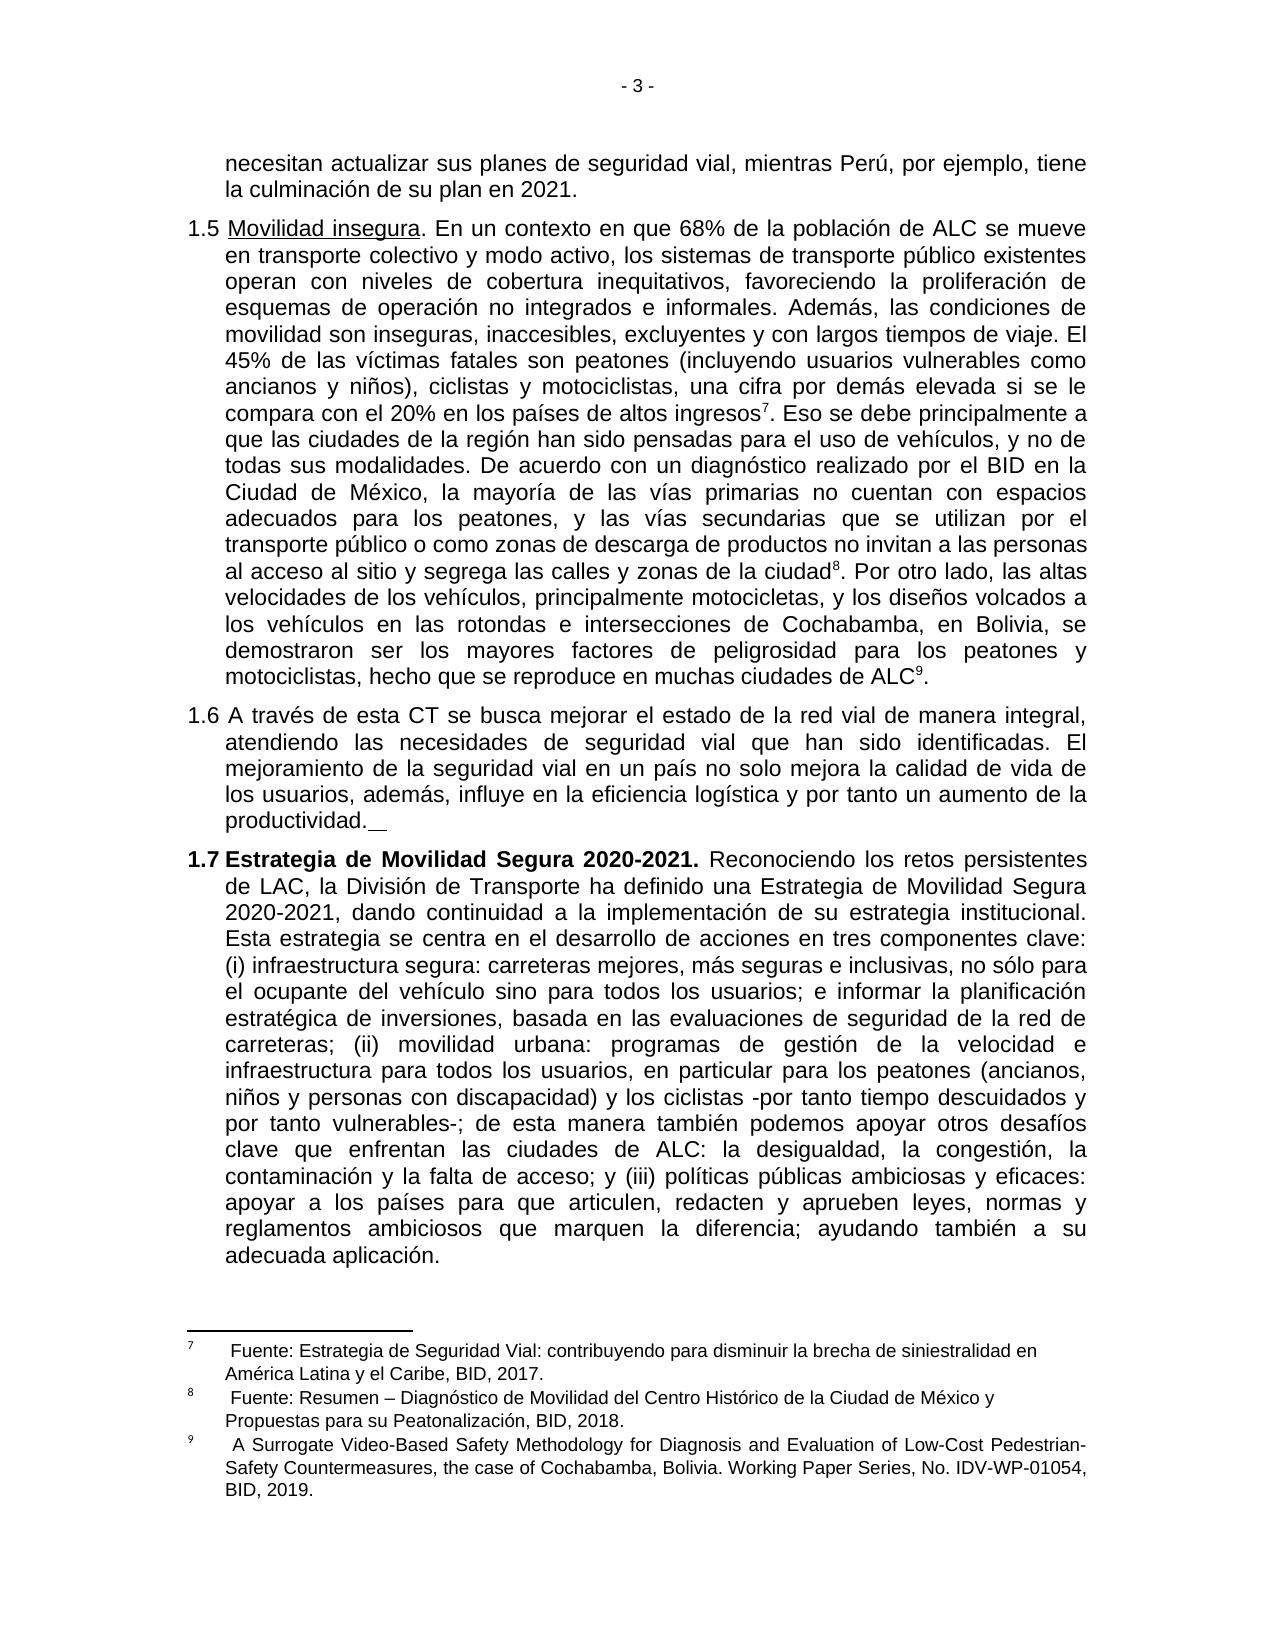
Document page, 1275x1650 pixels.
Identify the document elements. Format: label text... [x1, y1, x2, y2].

text 1.6 A través de esta CT se busca mejorar el estado de la red vial de manera integral, atendiendo las necesidades de seguridad vial que han sido identificadas. El mejoramiento de la seguridad vial en un país no solo mejora la calidad de vida de los usuarios, además, influye en la eficiencia logística y por tanto un aumento de la productividad. [187, 702, 1087, 834]
text 1.5 Movilidad insegura. En un contexto en que 68% de la población de ALC se mueve en transporte colectivo y modo activo, los sistemas de transporte público existentes operan con niveles de cobertura inequitativos, favoreciendo la proliferación de esquemas de operación no integrados e informales. Además, las condiciones de movilidad son inseguras, inaccesibles, excluyentes y con largos tiempos de viaje. El 45% de las víctimas fatales son peatones (incluyendo usuarios vulnerables como ancianos y niños), ciclistas y motociclistas, una cifra por demás elevada si se le compara con el 20% en los países de altos ingresos. Eso se debe principalmente a que las ciudades de la región han sido pensadas para el uso de vehículos, y no de todas sus modalidades. De acuerdo con un diagnóstico realizado por el BID en la Ciudad de México, la mayoría de las vías primarias no cuentan con espacios adecuados para los peatones, y las vías secundarias que se utilizan por el transporte público o como zonas de descarga de productos no invitan a las personas al acceso al sitio y segrega las calles y zonas de la ciudad. Por otro lado, las altas velocidades de los vehículos, principalmente motocicletas, y los diseños volcados a los vehículos en las rotondas e intersecciones de Cochabamba, en Bolivia, se demostraron ser los mayores factores de peligrosidad para los peatones y motociclistas, hecho que se reproduce en muchas ciudades de ALC. [187, 215, 1087, 689]
text 1.4 Normativas deficientes. Más de la mitad de los países no tienen las leyes de seguro obligatorio o las leyes son limitadas a daños personales. Asimismo, ninguno de los países de la región - entre ellos los mayores productores de vehículos de la región (Brasil, Argentina y México) ha adherido las normas internacionales de seguridad vehicular (WP.29) y ha adoptado las normas en el ámbito nacional, impactando en la calidad de los vehículos que se vende en la región. Por fin, la mayoría de los países también deben de actualizar sus planes estratégicos de seguridad vial e incorporar el concepto de sistemas seguros. Países como Honduras, Bolivia y Paraguay necesitan actualizar sus planes de seguridad vial, mientras Perú, por ejemplo, tiene la culminación de su plan en 2021. [187, 150, 1087, 203]
text 1.7 Estrategia de Movilidad Segura 2020-2021. Reconociendo los retos persistentes de LAC, la División de Transporte ha definido una Estrategia de Movilidad Segura 2020-2021, dando continuidad a la implementación de su estrategia institucional. Esta estrategia se centra en el desarrollo de acciones en tres componentes clave: (i) infraestructura segura: carreteras mejores, más seguras e inclusivas, no sólo para el ocupante del vehículo sino para todos los usuarios; e informar la planificación estratégica de inversiones, basada en las evaluaciones de seguridad de la red de carreteras; (ii) movilidad urbana: programas de gestión de la velocidad e infraestructura para todos los usuarios, en particular para los peatones (ancianos, niños y personas con discapacidad) y los ciclistas -por tanto tiempo descuidados y por tanto vulnerables-; de esta manera también podemos apoyar otros desafíos clave que enfrentan las ciudades de ALC: la desigualdad, la congestión, la contaminación y la falta de acceso; y (iii) políticas públicas ambiciosas y eficaces: apoyar a los países para que articulen, redacten y aprueben leyes, normas y reglamentos ambiciosos que marquen la diferencia; ayudando también a su adecuada aplicación. [187, 846, 1087, 1268]
